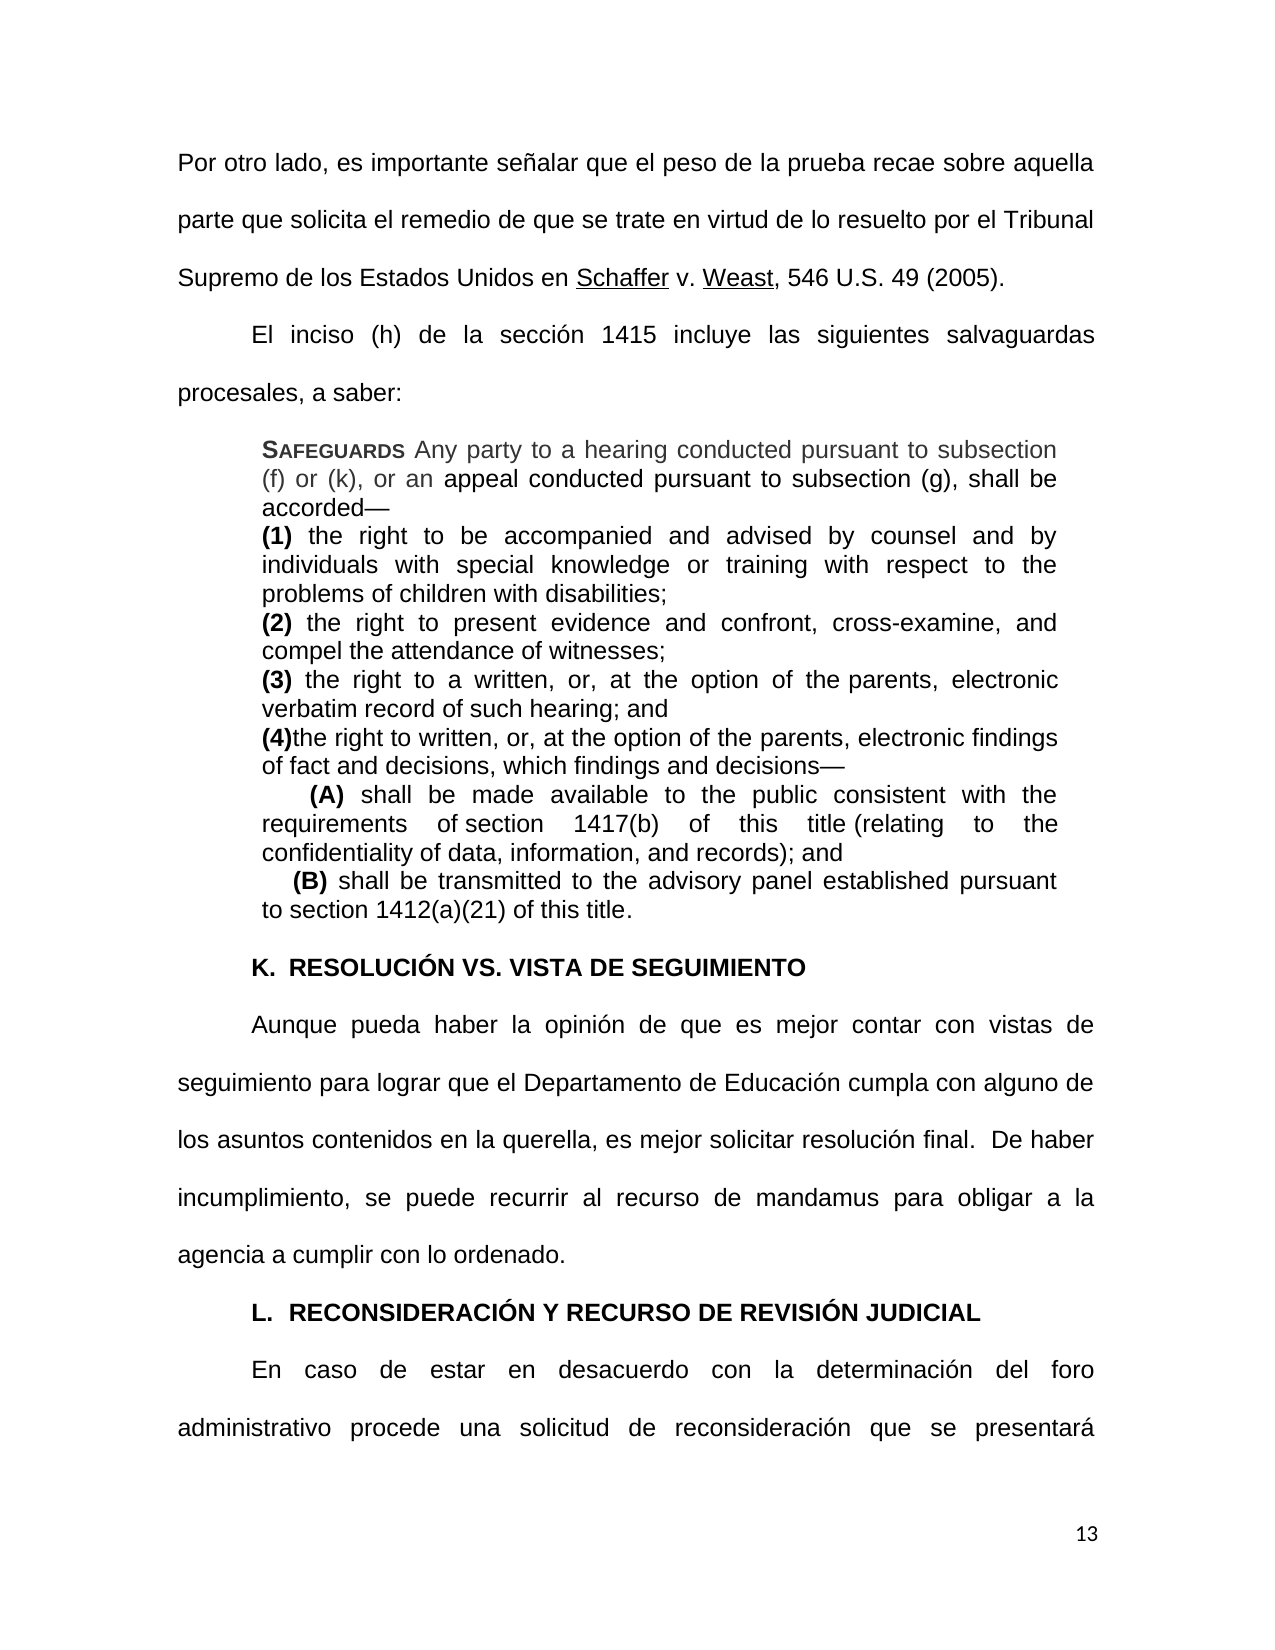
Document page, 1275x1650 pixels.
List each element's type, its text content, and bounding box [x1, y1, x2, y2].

text Por otro lado, es importante señalar que el peso de la prueba recae sobre aquella parte que solicita el remedio de que se trate en virtud de lo resuelto por el Tribunal Supremo de los Estados Unidos en Schaffer v. Weast, 546 U.S. 49 (2005). [177, 148, 1096, 291]
text (1) the right to be accompanied and advised by counsel and by individuals with special knowledge or training with respect to the problems of children with disabilities; [262, 521, 1058, 608]
list RECONSIDERACIÓN Y RECURSO DE REVISIÓN JUDICIAL [251, 1298, 1096, 1326]
text (2) the right to present evidence and confront, cross-examine, and compel the attendance of witnesses; [262, 608, 1058, 665]
text (A) shall be made available to the public consistent with the requirements of section 1417(b) of this title (relating to the confidentiality of data, information, and records); and [262, 780, 1058, 866]
text (3) the right to a written, or, at the option of the parents, electronic verbatim record of such hearing; and [262, 665, 1058, 723]
text El inciso (h) de la sección 1415 incluye las siguientes salvaguardas procesales, a saber: [177, 320, 1096, 406]
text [177, 1355, 1096, 1441]
text Aunque pueda haber la opinión de que es mejor contar con vistas de seguimiento para lograr que el Departamento de Educación cumpla con alguno de los asuntos contenidos en la querella, es mejor solicitar resolución final. De haber incumplimiento, se puede recurrir al recurso de mandamus para obligar a la agencia a cumplir con lo ordenado. [177, 1010, 1096, 1269]
text (4)the right to written, or, at the option of the parents, electronic findings of fact and decisions, which findings and decisions— [262, 723, 1058, 780]
list RESOLUCIÓN VS. VISTA DE SEGUIMIENTO [251, 953, 1096, 981]
text (B) shall be transmitted to the advisory panel established pursuant to section 1412(a)(21) of this title. [262, 866, 1058, 924]
text Safeguards Any party to a hearing conducted pursuant to subsection (f) or (k), or an appeal conducted pursuant to subsection (g), shall be accorded— [262, 435, 1058, 521]
